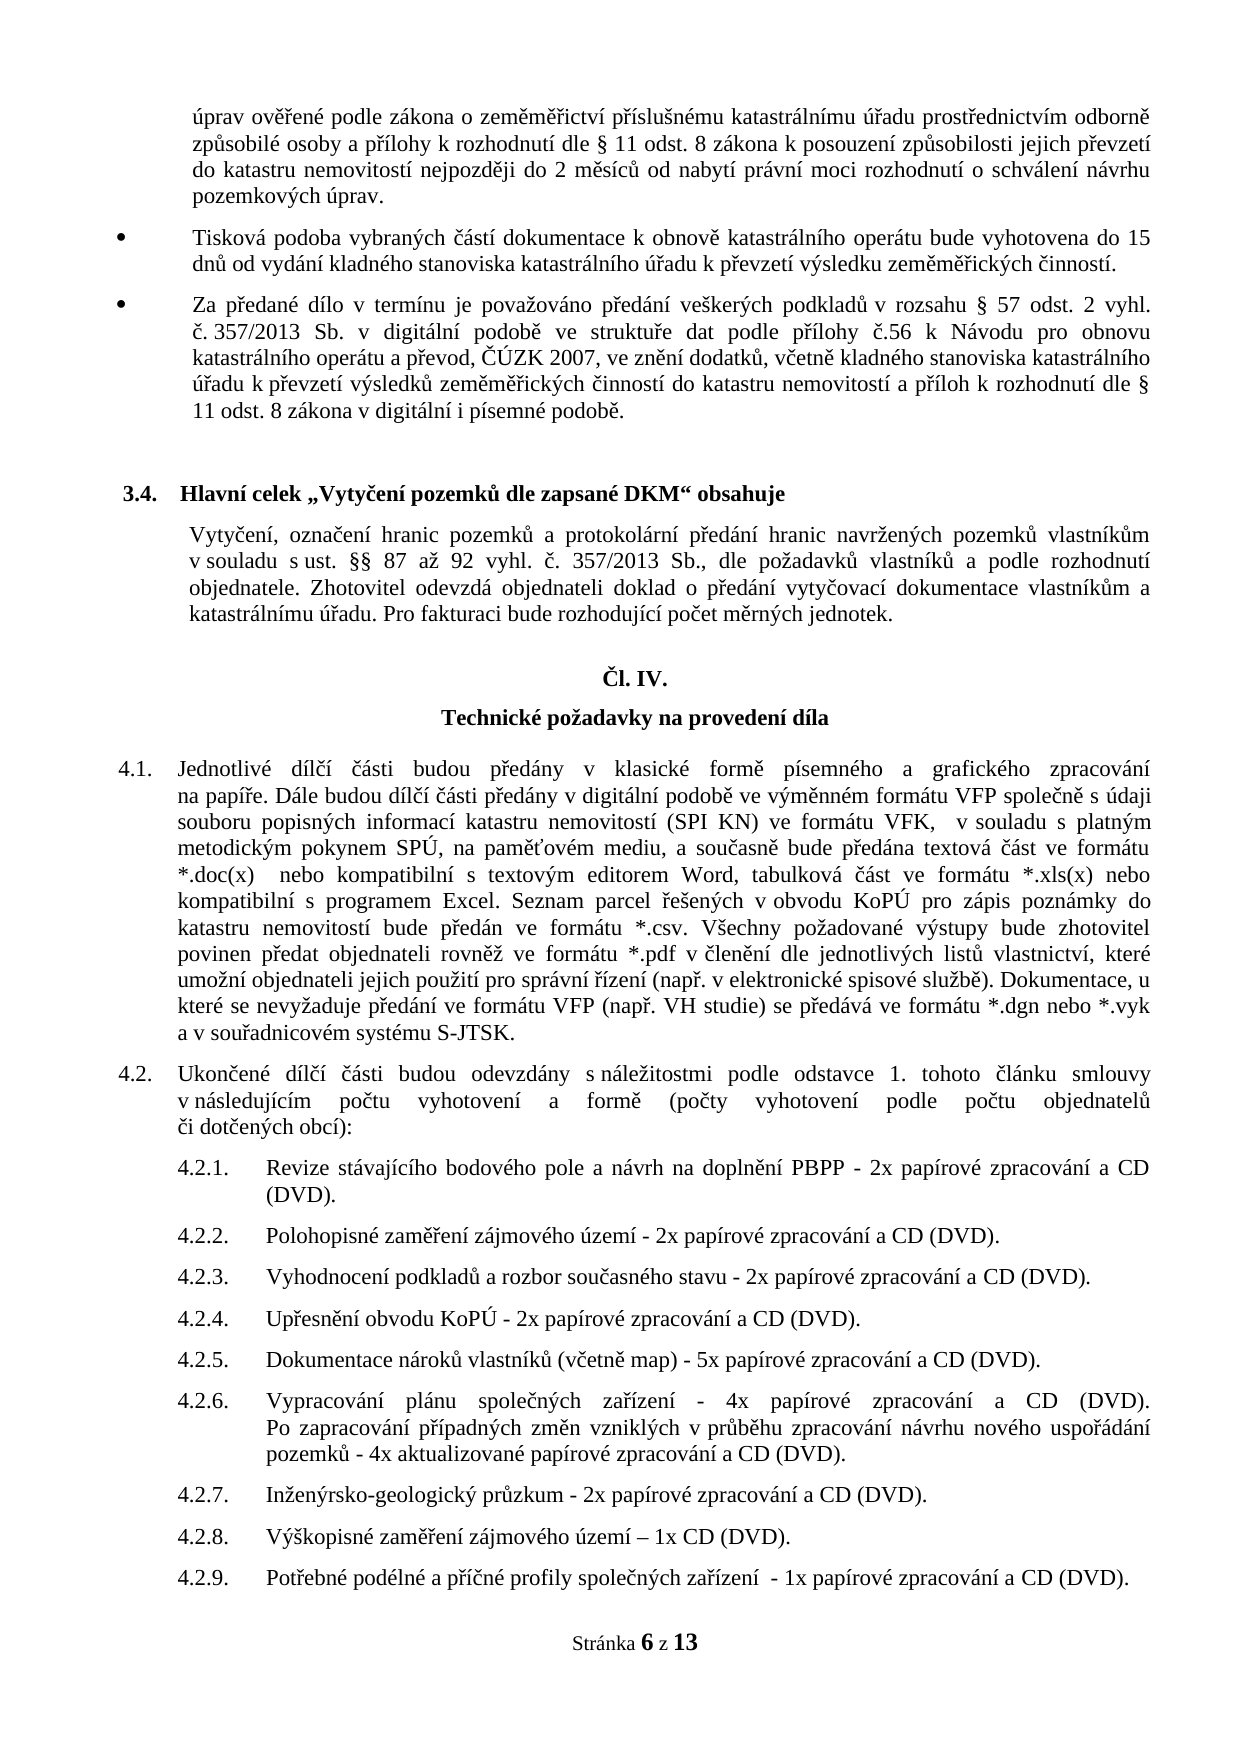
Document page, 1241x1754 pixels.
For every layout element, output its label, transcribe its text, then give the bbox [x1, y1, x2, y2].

list Ukončené dílčí části budou odevzdány s náležitostmi podle odstavce 1. tohoto článku smlouvy v následujícím počtu vyhotovení a formě (počty vyhotovení podle počtu objednatelů či dotčených obcí): [118, 1060, 1152, 1139]
text Vytyčení, označení hranic pozemků a protokolární předání hranic navržených pozemků vlastníkům v souladu s ust. §§ 87 až 92 vyhl. č. 357/2013 Sb., dle požadavků vlastníků a podle rozhodnutí objednatele. Zhotovitel odevzdá objednateli doklad o předání vytyčovací dokumentace vlastníkům a katastrálnímu úřadu. Pro fakturaci bude rozhodující počet měrných jednotek. [189, 521, 1152, 626]
list Za předané dílo v termínu je považováno předání veškerých podkladů v rozsahu § 57 odst. 2 vyhl. č. 357/2013 Sb. v digitální podobě ve struktuře dat podle přílohy č.56 k Návodu pro obnovu katastrálního operátu a převod, ČÚZK 2007, ve znění dodatků, včetně kladného stanoviska katastrálního úřadu k převzetí výsledků zeměměřických činností do katastru nemovitostí a příloh k rozhodnutí dle § 11 odst. 8 zákona v digitální i písemné podobě. [117, 291, 1152, 423]
list Jednotlivé dílčí části budou předány v klasické formě písemného a grafického zpracování na papíře. Dále budou dílčí části předány v digitální podobě ve výměnném formátu VFP společně s údaji souboru popisných informací katastru nemovitostí (SPI KN) ve formátu VFK, v souladu s platným metodickým pokynem SPÚ, na paměťovém mediu, a současně bude předána textová část ve formátu *.doc(x) nebo kompatibilní s textovým editorem Word, tabulková část ve formátu *.xls(x) nebo kompatibilní s programem Excel. Seznam parcel řešených v obvodu KoPÚ pro zápis poznámky do katastru nemovitostí bude předán ve formátu *.csv. Všechny požadované výstupy bude zhotovitel povinen předat objednateli rovněž ve formátu *.pdf v členění dle jednotlivých listů vlastnictví, které umožní objednateli jejich použití pro správní řízení (např. v elektronické spisové službě). Dokumentace, u které se nevyžaduje předání ve formátu VFP (např. VH studie) se předává ve formátu *.dgn nebo *.vyk a v souřadnicovém systému S-JTSK. [118, 755, 1152, 1045]
list Inženýrsko-geologický průzkum - 2x papírové zpracování a CD (DVD). [177, 1482, 1152, 1508]
list Tisková podoba vybraných částí dokumentace k obnově katastrálního operátu bude vyhotovena do 15 dnů od vydání kladného stanoviska katastrálního úřadu k převzetí výsledku zeměměřických činností. [117, 224, 1152, 276]
text Čl. IV. [118, 665, 1152, 692]
list Revize stávajícího bodového pole a návrh na doplnění PBPP - 2x papírové zpracování a CD (DVD). [177, 1154, 1152, 1207]
subtitle Technické požadavky na provedení díla [118, 704, 1152, 730]
list Polohopisné zaměření zájmového území - 2x papírové zpracování a CD (DVD). [177, 1222, 1152, 1248]
list Dokumentace nároků vlastníků (včetně map) - 5x papírové zpracování a CD (DVD). [177, 1346, 1152, 1372]
list Vypracování plánu společných zařízení - 4x papírové zpracování a CD (DVD). Po zapracování případných změn vzniklých v průběhu zpracování návrhu nového uspořádání pozemků - 4x aktualizované papírové zpracování a CD (DVD). [177, 1387, 1152, 1467]
list Upřesnění obvodu KoPÚ - 2x papírové zpracování a CD (DVD). [177, 1305, 1152, 1331]
text 3.4. Hlavní celek „Vytyčení pozemků dle zapsané DKM“ obsahuje [117, 479, 1152, 506]
list Potřebné podélné a příčné profily společných zařízení - 1x papírové zpracování a CD (DVD). [177, 1564, 1152, 1591]
list Vyhodnocení podkladů a rozbor současného stavu - 2x papírové zpracování a CD (DVD). [177, 1263, 1152, 1290]
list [117, 103, 1152, 209]
list Výškopisné zaměření zájmového území – 1x CD (DVD). [177, 1523, 1152, 1549]
